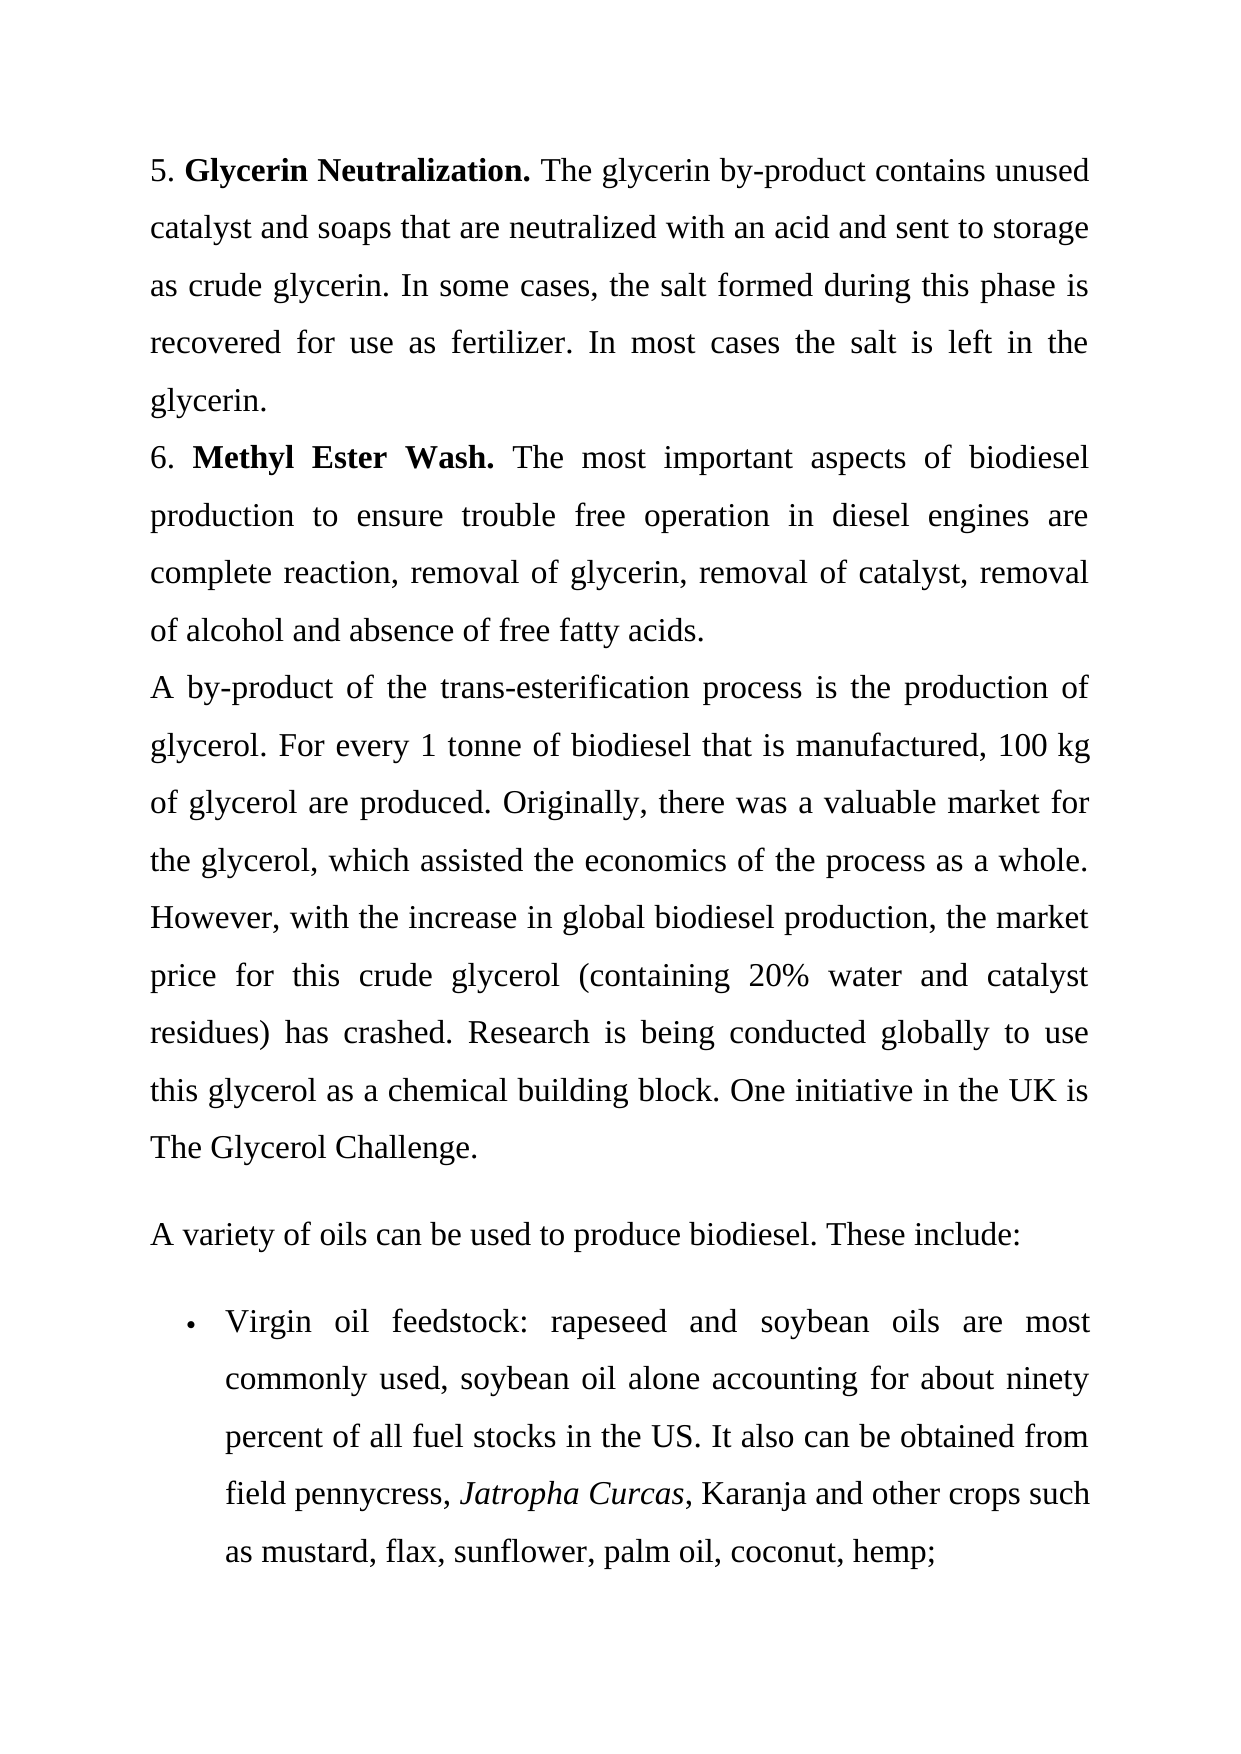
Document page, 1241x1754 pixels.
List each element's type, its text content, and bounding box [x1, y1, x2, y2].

text A variety of oils can be used to produce biodiesel. These include: [150, 1214, 1090, 1252]
text 6. Methyl Ester Wash. The most important aspects of biodiesel production to ensure trouble free operation in diesel engines are complete reaction, removal of glycerin, removal of catalyst, removal of alcohol and absence of free fatty acids. [150, 437, 1090, 648]
text A by-product of the trans-esterification process is the production of glycerol. For every 1 tonne of biodiesel that is manufactured, 100 kg of glycerol are produced. Originally, there was a valuable market for the glycerol, which assisted the economics of the process as a whole. However, with the increase in global biodiesel production, the market price for this crude glycerol (containing 20% water and catalyst residues) has crashed. Research is being conducted globally to use this glycerol as a chemical building block. One initiative in the UK is The Glycerol Challenge. [150, 667, 1090, 1166]
text 5. Glycerin Neutralization. The glycerin by-product contains unused catalyst and soaps that are neutralized with an acid and sent to storage as crude glycerin. In some cases, the salt formed during this phase is recovered for use as fertilizer. In most cases the salt is left in the glycerin. [150, 150, 1090, 418]
list Virgin oil feedstock: rapeseed and soybean oils are most commonly used, soybean oil alone accounting for about ninety percent of all fuel stocks in the US. It also can be obtained from field pennycress, Jatropha Curcas, Karanja and other crops such as mustard, flax, sunflower, palm oil, coconut, hemp; [187, 1301, 1090, 1569]
